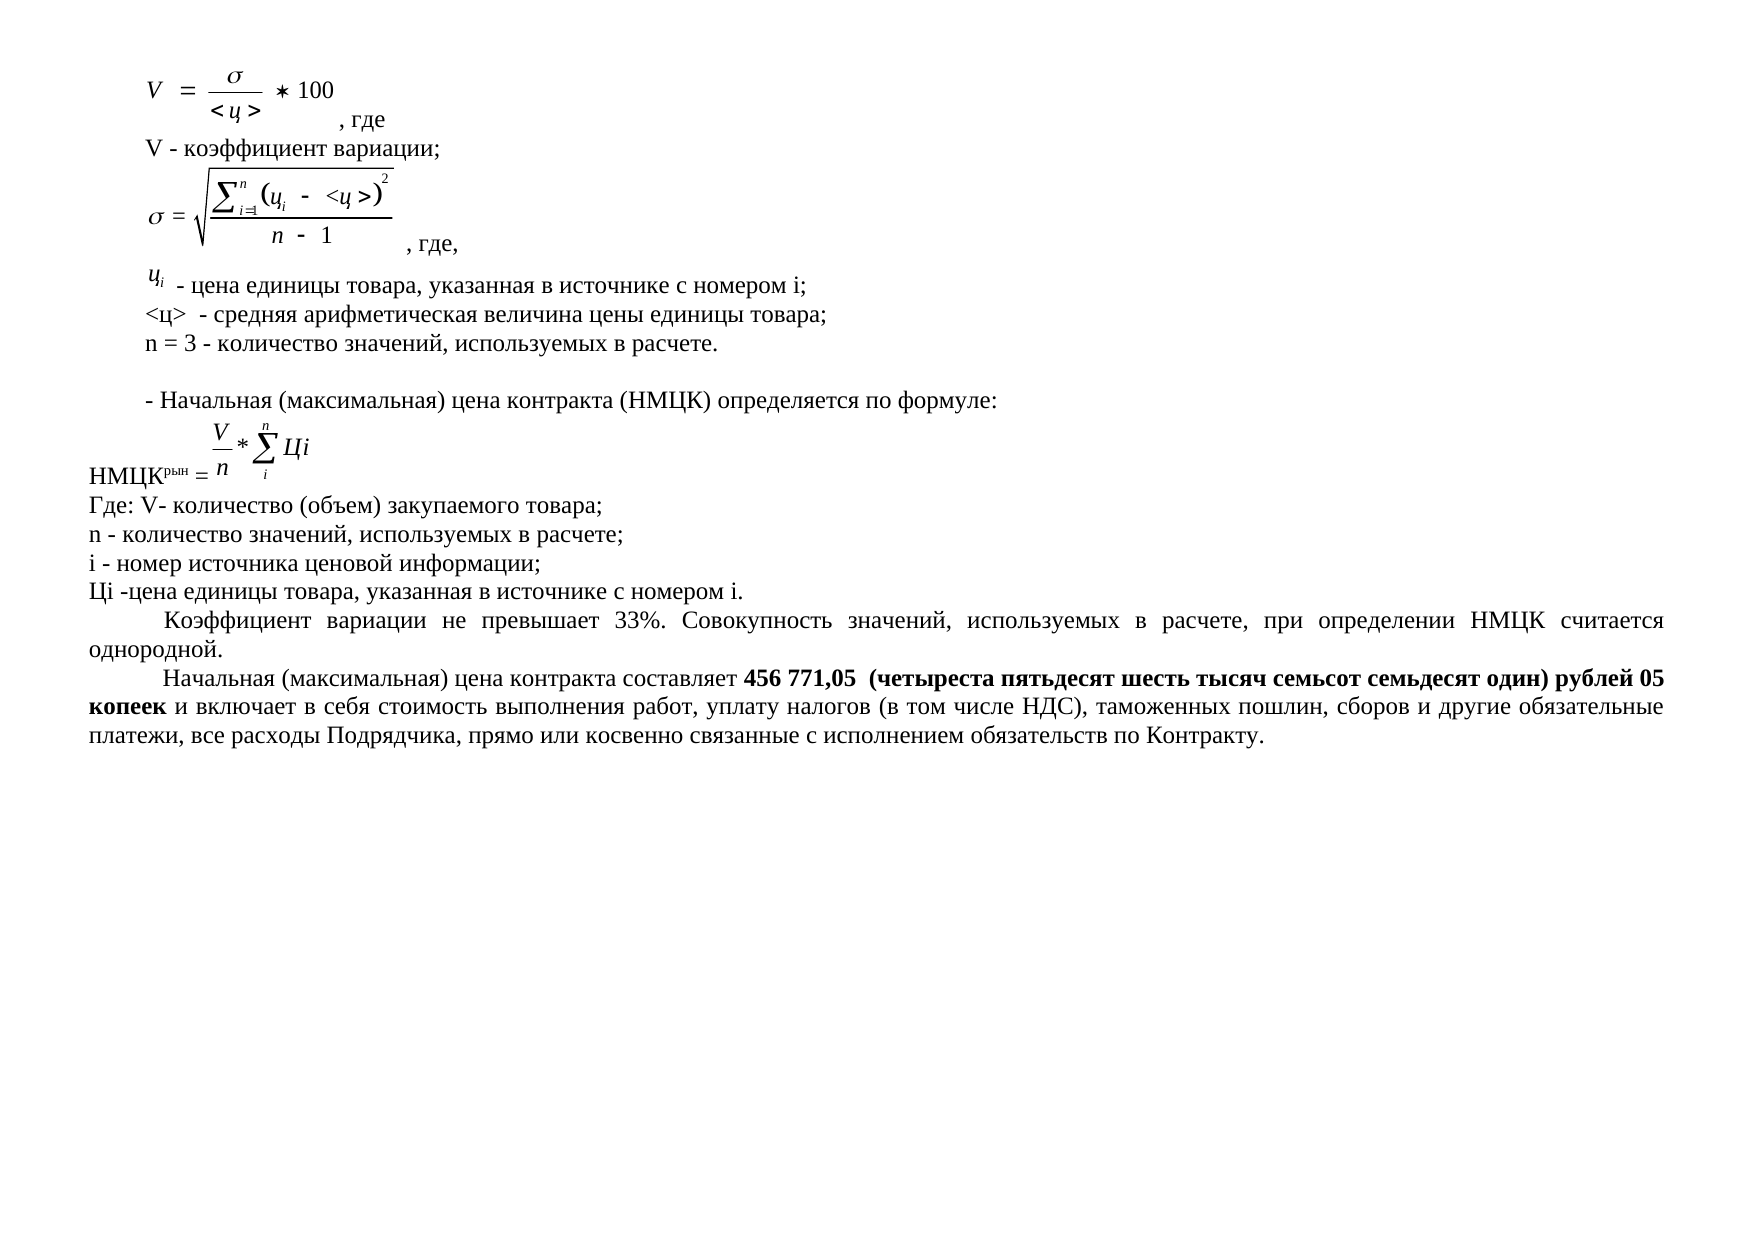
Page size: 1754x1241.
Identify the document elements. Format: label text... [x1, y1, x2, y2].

text Где: V- количество (объем) закупаемого товара; [89, 490, 1665, 519]
text , где [89, 59, 1665, 133]
text - цена единицы товара, указанная в источнике с номером i; [89, 256, 1665, 299]
text n = 3 - количество значений, используемых в расчете. [89, 328, 1665, 357]
text НМЦКрын = [89, 414, 1665, 490]
text - Начальная (максимальная) цена контракта (НМЦК) определяется по формуле: [89, 386, 1665, 414]
text , где, [89, 162, 1665, 256]
text i - номер источника ценовой информации; [89, 548, 1665, 576]
text Коэффициент вариации не превышает 33%. Совокупность значений, используемых в расчете, при определении НМЦК считается однородной. [89, 605, 1665, 663]
text Цi -цена единицы товара, указанная в источнике с номером i. [89, 576, 1665, 605]
text V - коэффициент вариации; [89, 133, 1665, 162]
text n - количество значений, используемых в расчете; [89, 519, 1665, 548]
text Начальная (максимальная) цена контракта составляет 456 771,05 (четыреста пятьдесят шесть тысяч семьсот семьдесят один) рублей 05 копеек и включает в себя стоимость выполнения работ, уплату налогов (в том числе НДС), таможенных пошлин, сборов и другие обязательные платежи, все расходы Подрядчика, прямо или косвенно связанные с исполнением обязательств по Контракту. [89, 663, 1665, 749]
text <ц> - средняя арифметическая величина цены единицы товара; [89, 299, 1665, 328]
